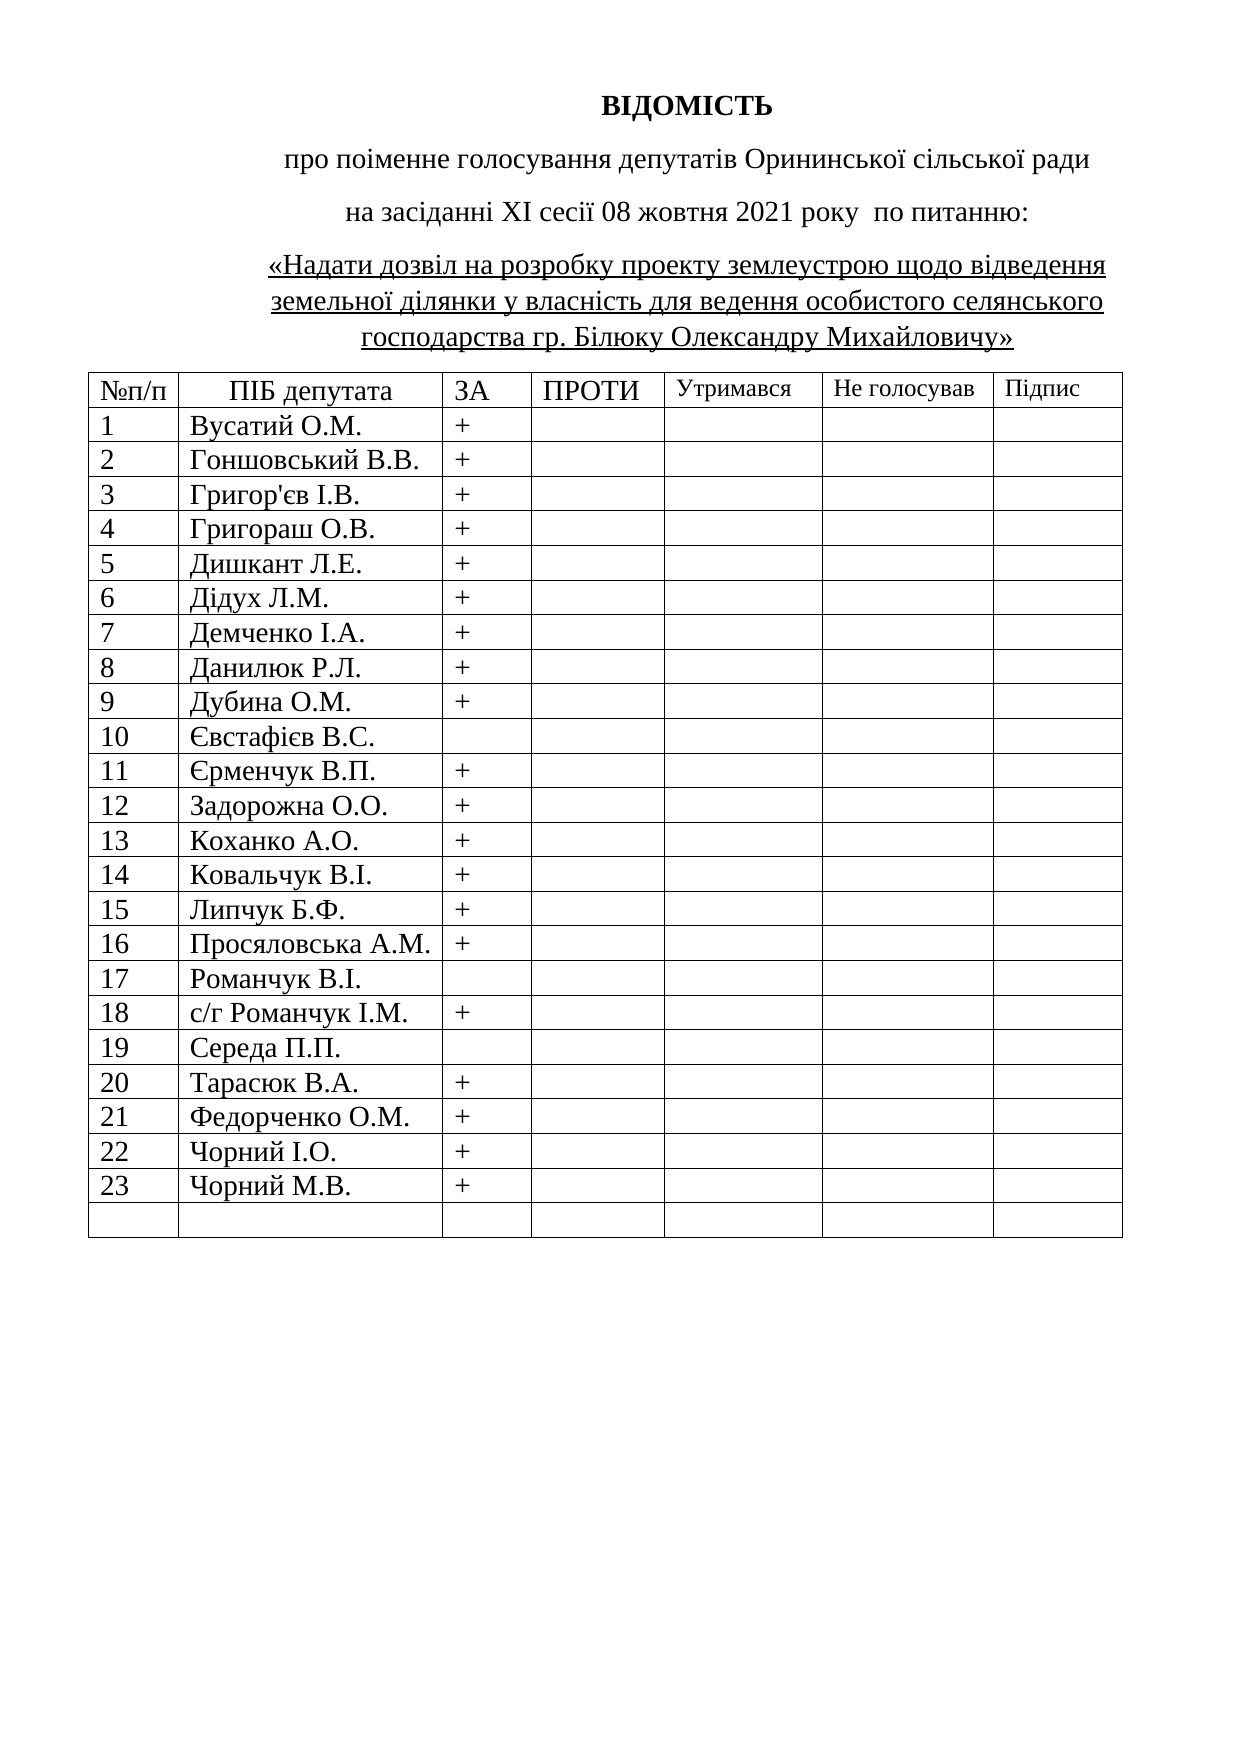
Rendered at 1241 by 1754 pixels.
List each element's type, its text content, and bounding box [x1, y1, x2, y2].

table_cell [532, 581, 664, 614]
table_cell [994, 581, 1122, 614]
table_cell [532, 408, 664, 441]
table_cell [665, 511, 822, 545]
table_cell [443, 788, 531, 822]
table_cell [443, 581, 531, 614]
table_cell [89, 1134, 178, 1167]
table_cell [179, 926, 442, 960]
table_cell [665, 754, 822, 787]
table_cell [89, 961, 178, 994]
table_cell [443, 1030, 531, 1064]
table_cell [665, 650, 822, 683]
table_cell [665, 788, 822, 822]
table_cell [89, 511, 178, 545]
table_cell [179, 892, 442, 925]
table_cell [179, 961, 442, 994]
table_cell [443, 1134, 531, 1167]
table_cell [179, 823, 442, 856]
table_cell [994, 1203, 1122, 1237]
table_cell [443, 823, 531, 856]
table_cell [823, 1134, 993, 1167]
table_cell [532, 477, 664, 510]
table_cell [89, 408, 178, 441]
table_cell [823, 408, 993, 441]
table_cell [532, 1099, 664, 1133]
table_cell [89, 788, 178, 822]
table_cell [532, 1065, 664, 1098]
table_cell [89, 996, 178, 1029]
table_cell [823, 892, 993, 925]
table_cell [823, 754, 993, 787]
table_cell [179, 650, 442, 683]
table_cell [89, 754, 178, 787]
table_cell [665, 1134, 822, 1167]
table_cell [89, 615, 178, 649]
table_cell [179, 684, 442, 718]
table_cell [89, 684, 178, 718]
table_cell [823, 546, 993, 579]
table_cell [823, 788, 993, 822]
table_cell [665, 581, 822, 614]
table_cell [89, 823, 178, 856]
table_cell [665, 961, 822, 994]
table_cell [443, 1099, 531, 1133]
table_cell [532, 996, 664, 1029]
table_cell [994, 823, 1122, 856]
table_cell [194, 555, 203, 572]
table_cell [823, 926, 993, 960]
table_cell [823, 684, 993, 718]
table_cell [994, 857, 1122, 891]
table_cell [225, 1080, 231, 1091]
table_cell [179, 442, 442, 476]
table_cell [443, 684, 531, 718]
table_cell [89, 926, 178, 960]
text «Надати дозвіл на розробку проекту землеустрою щодо відведення земельної ділянки у власність для ведення особистого селянського господарства гр. Білюку Олександру Михайловичу» [223, 247, 1152, 353]
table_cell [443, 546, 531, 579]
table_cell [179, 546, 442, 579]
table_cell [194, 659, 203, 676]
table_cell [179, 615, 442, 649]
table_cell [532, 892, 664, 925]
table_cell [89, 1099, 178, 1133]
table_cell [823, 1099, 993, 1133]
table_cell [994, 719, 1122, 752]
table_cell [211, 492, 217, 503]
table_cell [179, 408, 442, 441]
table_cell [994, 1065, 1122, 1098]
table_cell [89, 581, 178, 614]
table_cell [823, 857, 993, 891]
text ВІДОМІСТЬ [223, 88, 1152, 122]
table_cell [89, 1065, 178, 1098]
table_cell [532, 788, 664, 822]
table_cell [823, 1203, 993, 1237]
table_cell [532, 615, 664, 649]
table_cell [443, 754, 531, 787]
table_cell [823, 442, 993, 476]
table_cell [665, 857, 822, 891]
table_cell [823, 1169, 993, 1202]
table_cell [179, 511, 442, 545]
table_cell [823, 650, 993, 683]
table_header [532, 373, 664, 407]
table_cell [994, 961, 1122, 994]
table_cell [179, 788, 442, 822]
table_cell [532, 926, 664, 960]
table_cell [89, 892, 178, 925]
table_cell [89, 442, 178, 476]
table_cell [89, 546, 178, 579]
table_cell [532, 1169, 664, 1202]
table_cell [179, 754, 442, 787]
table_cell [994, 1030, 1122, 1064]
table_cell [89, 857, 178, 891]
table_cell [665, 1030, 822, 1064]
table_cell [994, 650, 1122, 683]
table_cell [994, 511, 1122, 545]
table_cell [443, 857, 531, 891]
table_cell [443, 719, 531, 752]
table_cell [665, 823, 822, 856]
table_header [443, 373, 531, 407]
text про поіменне голосування депутатів Орининської сільської ради [223, 141, 1152, 175]
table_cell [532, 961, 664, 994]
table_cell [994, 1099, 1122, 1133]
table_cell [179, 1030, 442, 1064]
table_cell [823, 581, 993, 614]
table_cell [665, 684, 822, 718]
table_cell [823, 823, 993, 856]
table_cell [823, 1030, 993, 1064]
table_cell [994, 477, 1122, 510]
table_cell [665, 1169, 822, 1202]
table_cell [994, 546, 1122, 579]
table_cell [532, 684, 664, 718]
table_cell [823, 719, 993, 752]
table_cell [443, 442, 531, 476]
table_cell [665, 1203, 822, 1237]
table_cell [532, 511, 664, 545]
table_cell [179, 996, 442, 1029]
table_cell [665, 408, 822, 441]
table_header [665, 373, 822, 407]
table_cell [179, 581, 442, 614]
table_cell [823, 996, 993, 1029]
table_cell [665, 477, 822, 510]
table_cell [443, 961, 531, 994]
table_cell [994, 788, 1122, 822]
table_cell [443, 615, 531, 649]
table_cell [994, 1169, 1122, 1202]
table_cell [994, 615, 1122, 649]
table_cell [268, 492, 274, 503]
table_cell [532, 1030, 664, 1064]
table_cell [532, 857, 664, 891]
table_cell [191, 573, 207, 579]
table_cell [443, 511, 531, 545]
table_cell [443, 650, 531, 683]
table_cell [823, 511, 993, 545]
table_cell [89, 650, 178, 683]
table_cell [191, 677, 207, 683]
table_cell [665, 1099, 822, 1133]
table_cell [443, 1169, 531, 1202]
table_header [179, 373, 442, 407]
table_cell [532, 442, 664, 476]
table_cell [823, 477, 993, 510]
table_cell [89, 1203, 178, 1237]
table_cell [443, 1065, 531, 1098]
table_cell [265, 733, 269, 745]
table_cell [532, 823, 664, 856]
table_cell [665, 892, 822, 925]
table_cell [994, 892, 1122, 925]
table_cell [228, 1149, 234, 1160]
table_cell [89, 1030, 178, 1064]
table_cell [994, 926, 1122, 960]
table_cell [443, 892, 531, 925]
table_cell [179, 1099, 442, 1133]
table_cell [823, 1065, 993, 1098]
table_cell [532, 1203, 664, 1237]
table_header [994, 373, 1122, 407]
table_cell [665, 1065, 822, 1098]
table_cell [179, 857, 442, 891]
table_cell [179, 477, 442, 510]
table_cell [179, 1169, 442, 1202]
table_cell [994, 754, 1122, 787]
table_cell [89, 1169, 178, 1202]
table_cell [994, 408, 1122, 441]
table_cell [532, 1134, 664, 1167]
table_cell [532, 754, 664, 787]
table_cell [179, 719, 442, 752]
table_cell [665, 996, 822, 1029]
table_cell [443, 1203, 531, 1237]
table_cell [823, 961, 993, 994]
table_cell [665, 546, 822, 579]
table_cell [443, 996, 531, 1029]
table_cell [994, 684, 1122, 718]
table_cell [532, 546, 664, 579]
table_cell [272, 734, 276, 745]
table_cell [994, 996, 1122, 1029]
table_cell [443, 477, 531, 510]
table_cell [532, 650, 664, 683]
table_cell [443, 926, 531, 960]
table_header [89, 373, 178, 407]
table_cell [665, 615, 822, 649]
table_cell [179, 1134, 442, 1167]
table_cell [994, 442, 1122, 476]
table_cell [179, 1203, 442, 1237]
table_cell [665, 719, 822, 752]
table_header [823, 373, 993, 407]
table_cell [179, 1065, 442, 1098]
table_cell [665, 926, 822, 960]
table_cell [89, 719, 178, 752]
text на засіданні XI сесії 08 жовтня 2021 року по питанню: [223, 194, 1152, 228]
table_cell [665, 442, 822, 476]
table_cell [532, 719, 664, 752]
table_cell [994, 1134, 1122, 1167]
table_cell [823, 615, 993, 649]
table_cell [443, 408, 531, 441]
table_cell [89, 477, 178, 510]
